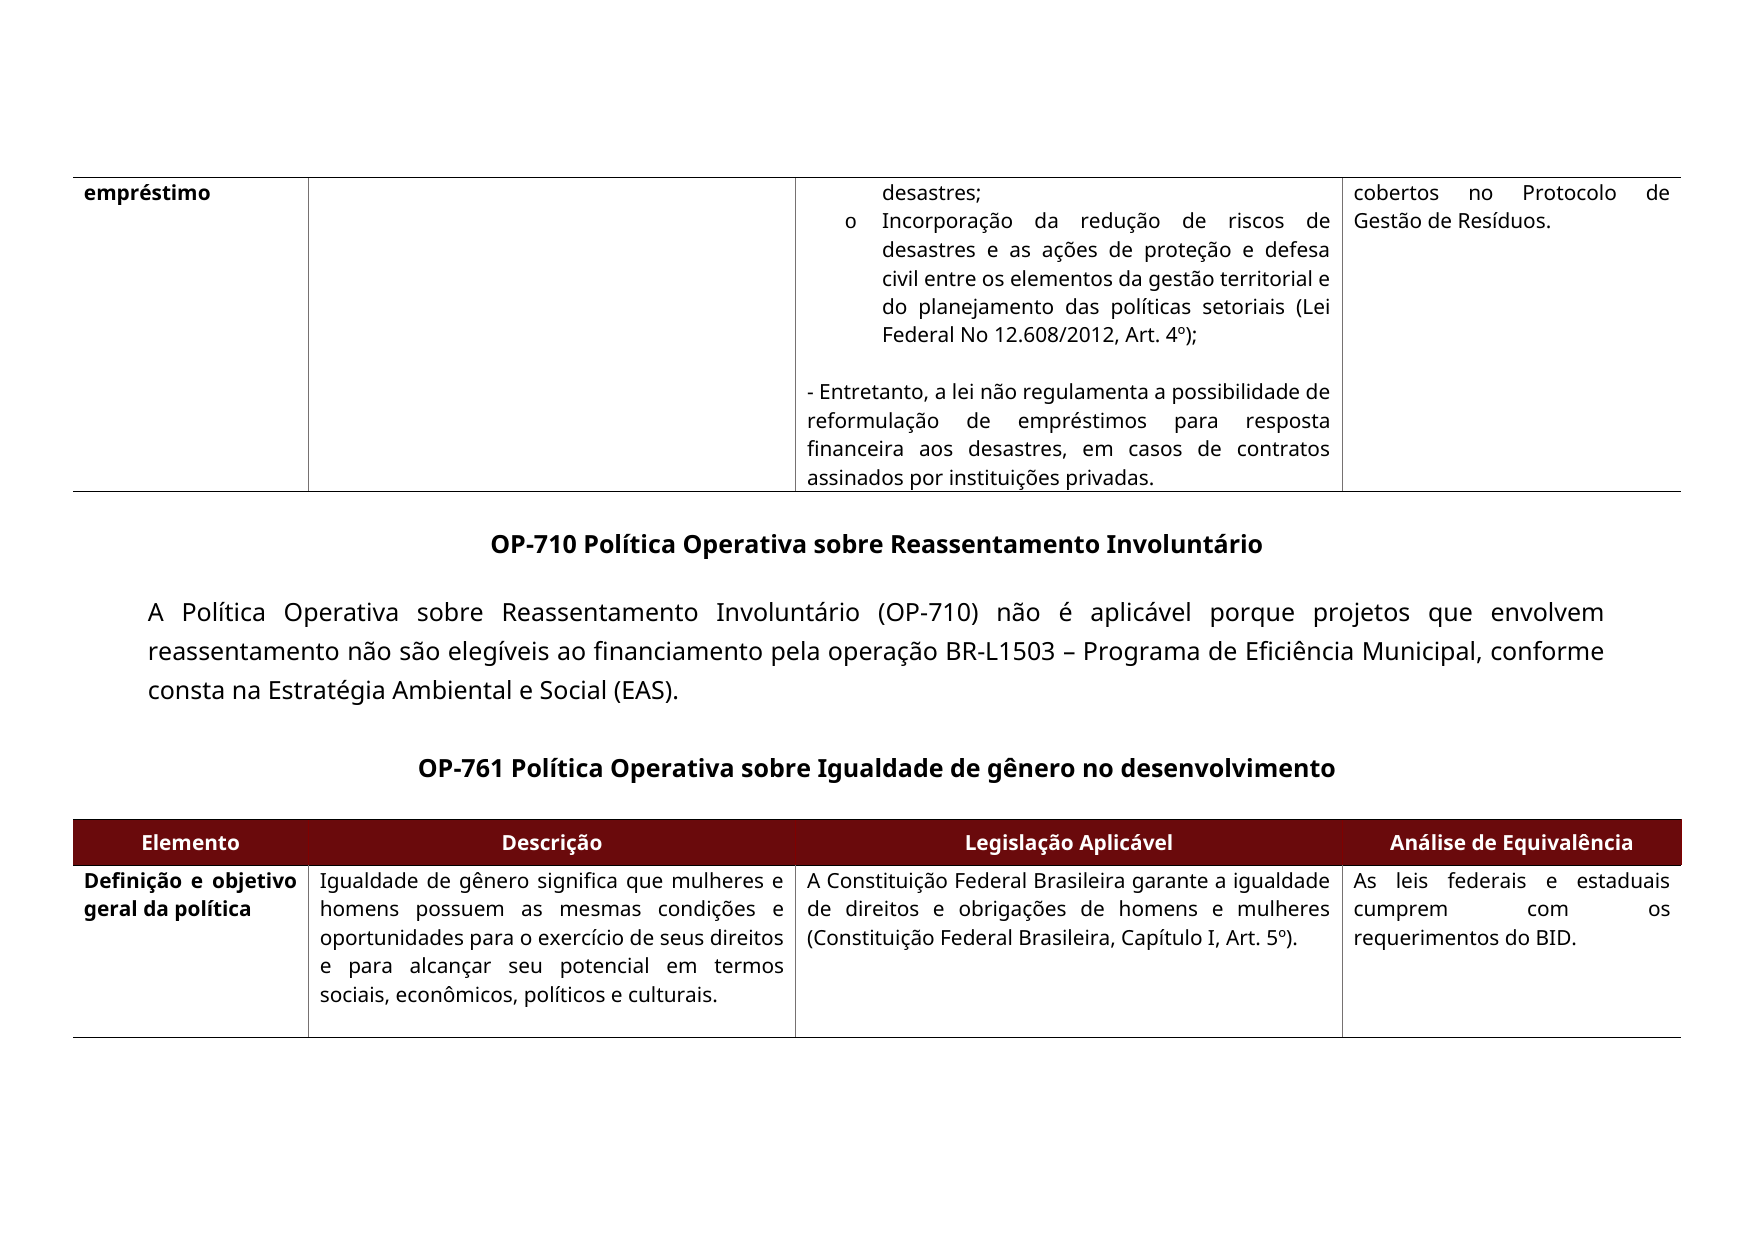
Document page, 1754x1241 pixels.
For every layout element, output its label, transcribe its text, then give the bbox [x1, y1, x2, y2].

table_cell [796, 866, 1342, 1037]
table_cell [309, 866, 795, 1037]
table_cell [796, 178, 1342, 491]
table_header Legislação Aplicável [796, 820, 1342, 865]
text OP-710 Política Operativa sobre Reassentamento Involuntário [148, 526, 1606, 560]
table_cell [73, 178, 308, 491]
table_header Descrição [309, 820, 795, 865]
text A Política Operativa sobre Reassentamento Involuntário (OP-710) não é aplicável porque projetos que envolvem reassentamento não são elegíveis ao financiamento pela operação BR-L1503 – Programa de Eficiência Municipal, conforme consta na Estratégia Ambiental e Social (EAS). [148, 594, 1606, 707]
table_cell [73, 866, 308, 1037]
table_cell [1343, 866, 1681, 1037]
table_header Elemento [73, 820, 308, 865]
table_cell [309, 178, 795, 491]
text OP-761 Política Operativa sobre Igualdade de gênero no desenvolvimento [148, 751, 1606, 785]
table_header Análise de Equivalência [1343, 820, 1681, 865]
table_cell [1343, 178, 1681, 491]
